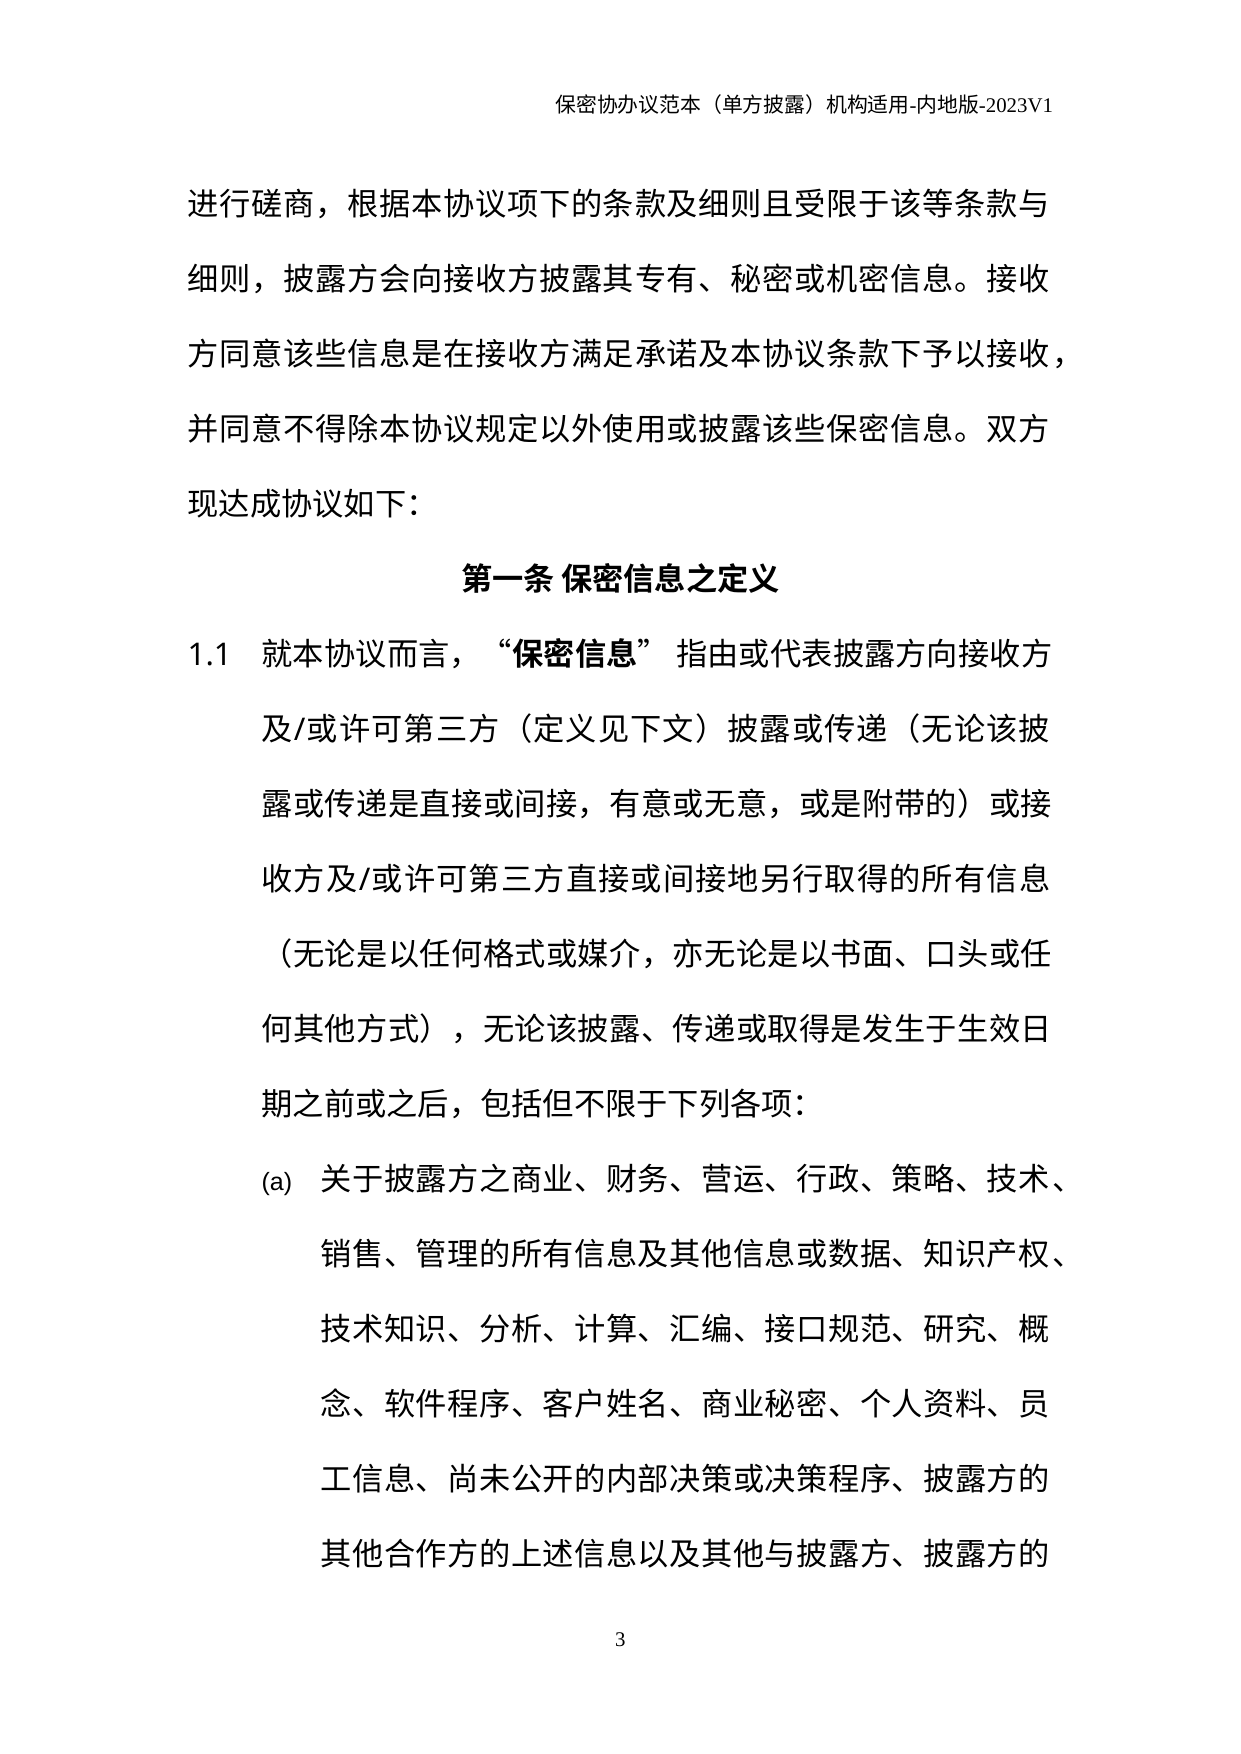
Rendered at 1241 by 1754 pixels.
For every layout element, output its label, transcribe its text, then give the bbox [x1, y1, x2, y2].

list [261, 1139, 1053, 1589]
list 就本协议而言，“保密信息” 指由或代表披露方向接收方及/或许可第三方（定义见下文）披露或传递（无论该披露或传递是直接或间接，有意或无意，或是附带的）或接收方及/或许可第三方直接或间接地另行取得的所有信息（无论是以任何格式或媒介，亦无论是以书面、口头或任何其他方式），无论该披露、传递或取得是发生于生效日期之前或之后，包括但不限于下列各项： [187, 614, 1053, 1139]
text 第一条 保密信息之定义 [187, 539, 1053, 614]
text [187, 164, 1053, 539]
